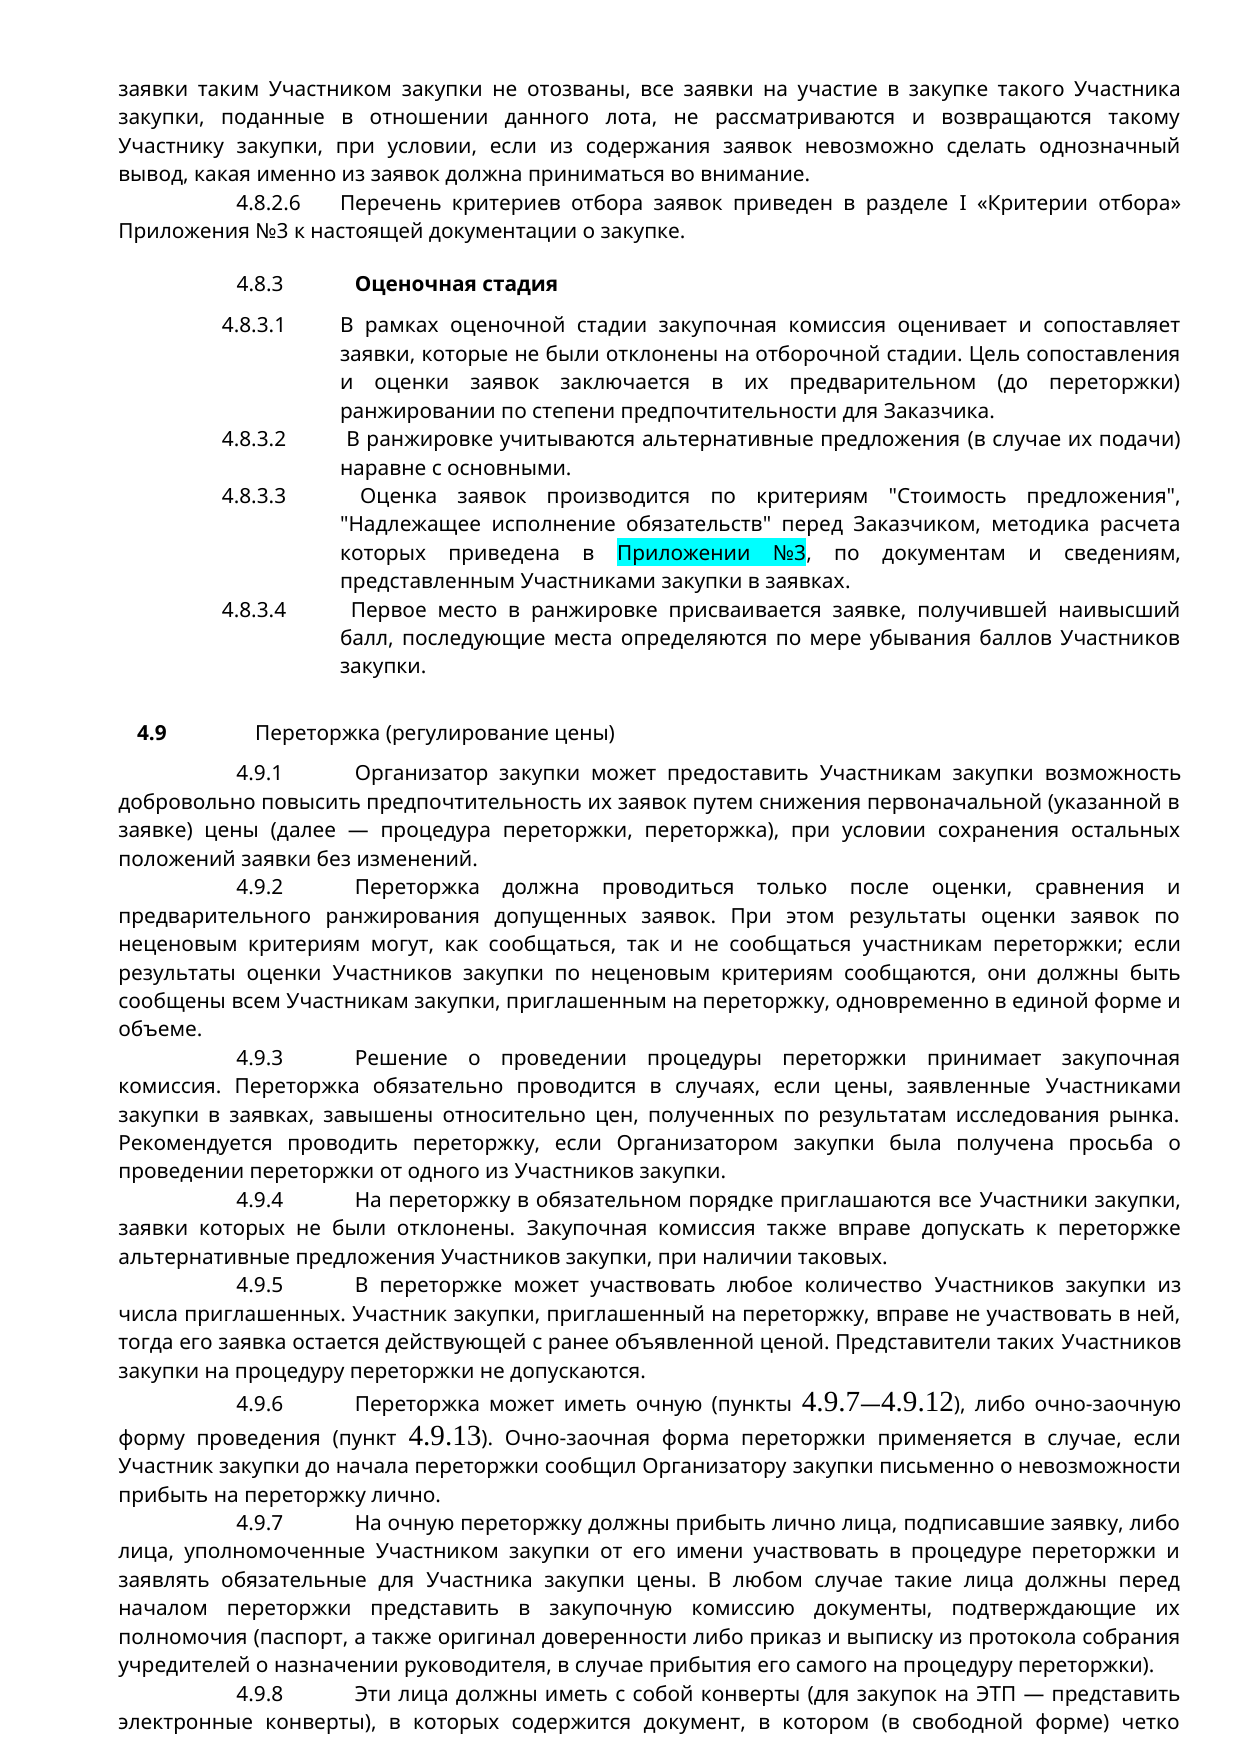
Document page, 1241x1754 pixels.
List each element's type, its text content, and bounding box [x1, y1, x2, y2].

list Оценка заявок производится по критериям "Стоимость предложения", "Надлежащее исполнение обязательств" перед Заказчиком, методика расчета которых приведена в Приложении №3, по документам и сведениям, представленным Участниками закупки в заявках. [222, 481, 1181, 595]
list В переторжке может участвовать любое количество Участников закупки из числа приглашенных. Участник закупки, приглашенный на переторжку, вправе не участвовать в ней, тогда его заявка остается действующей с ранее объявленной ценой. Представители таких Участников закупки на процедуру переторжки не допускаются. [118, 1270, 1181, 1384]
list Первое место в ранжировке присваивается заявке, получившей наивысший балл, последующие места определяются по мере убывания баллов Участников закупки. [222, 595, 1181, 680]
list В рамках оценочной стадии закупочная комиссия оценивает и сопоставляет заявки, которые не были отклонены на отборочной стадии. Цель сопоставления и оценки заявок заключается в их предварительном (до переторжки) ранжировании по степени предпочтительности для Заказчика. [222, 310, 1181, 424]
list Переторжка может иметь очную (пункты 4.9.7—4.9.12), либо очно-заочную форму проведения (пункт 4.9.13). Очно-заочная форма переторжки применяется в случае, если Участник закупки до начала переторжки сообщил Организатору закупки письменно о невозможности прибыть на переторжку лично. [118, 1384, 1181, 1508]
list Решение о проведении процедуры переторжки принимает закупочная комиссия. Переторжка обязательно проводится в случаях, если цены, заявленные Участниками закупки в заявках, завышены относительно цен, полученных по результатам исследования рынка. Рекомендуется проводить переторжку, если Организатором закупки была получена просьба о проведении переторжки от одного из Участников закупки. [118, 1043, 1181, 1185]
subtitle Переторжка (регулирование цены) [137, 718, 1181, 746]
list Организатор закупки может предоставить Участникам закупки возможность добровольно повысить предпочтительность их заявок путем снижения первоначальной (указанной в заявке) цены (далее — процедура переторжки, переторжка), при условии сохранения остальных положений заявки без изменений. [118, 758, 1181, 872]
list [118, 1679, 1181, 1736]
list На переторжку в обязательном порядке приглашаются все Участники закупки, заявки которых не были отклонены. Закупочная комиссия также вправе допускать к переторжке альтернативные предложения Участников закупки, при наличии таковых. [118, 1185, 1181, 1270]
list Переторжка должна проводиться только после оценки, сравнения и предварительного ранжирования допущенных заявок. При этом результаты оценки заявок по неценовым критериям могут, как сообщаться, так и не сообщаться участникам переторжки; если результаты оценки Участников закупки по неценовым критериям сообщаются, они должны быть сообщены всем Участникам закупки, приглашенным на переторжку, одновременно в единой форме и объеме. [118, 872, 1181, 1043]
list Оценочная стадия [236, 269, 1181, 298]
list Перечень критериев отбора заявок приведен в разделе I «Критерии отбора» Приложения №3 к настоящей документации о закупке. [118, 188, 1181, 244]
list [118, 74, 1181, 188]
list На очную переторжку должны прибыть лично лица, подписавшие заявку, либо лица, уполномоченные Участником закупки от его имени участвовать в процедуре переторжки и заявлять обязательные для Участника закупки цены. В любом случае такие лица должны перед началом переторжки представить в закупочную комиссию документы, подтверждающие их полномочия (паспорт, а также оригинал доверенности либо приказ и выписку из протокола собрания учредителей о назначении руководителя, в случае прибытия его самого на процедуру переторжки). [118, 1508, 1181, 1679]
list В ранжировке учитываются альтернативные предложения (в случае их подачи) наравне с основными. [222, 424, 1181, 481]
